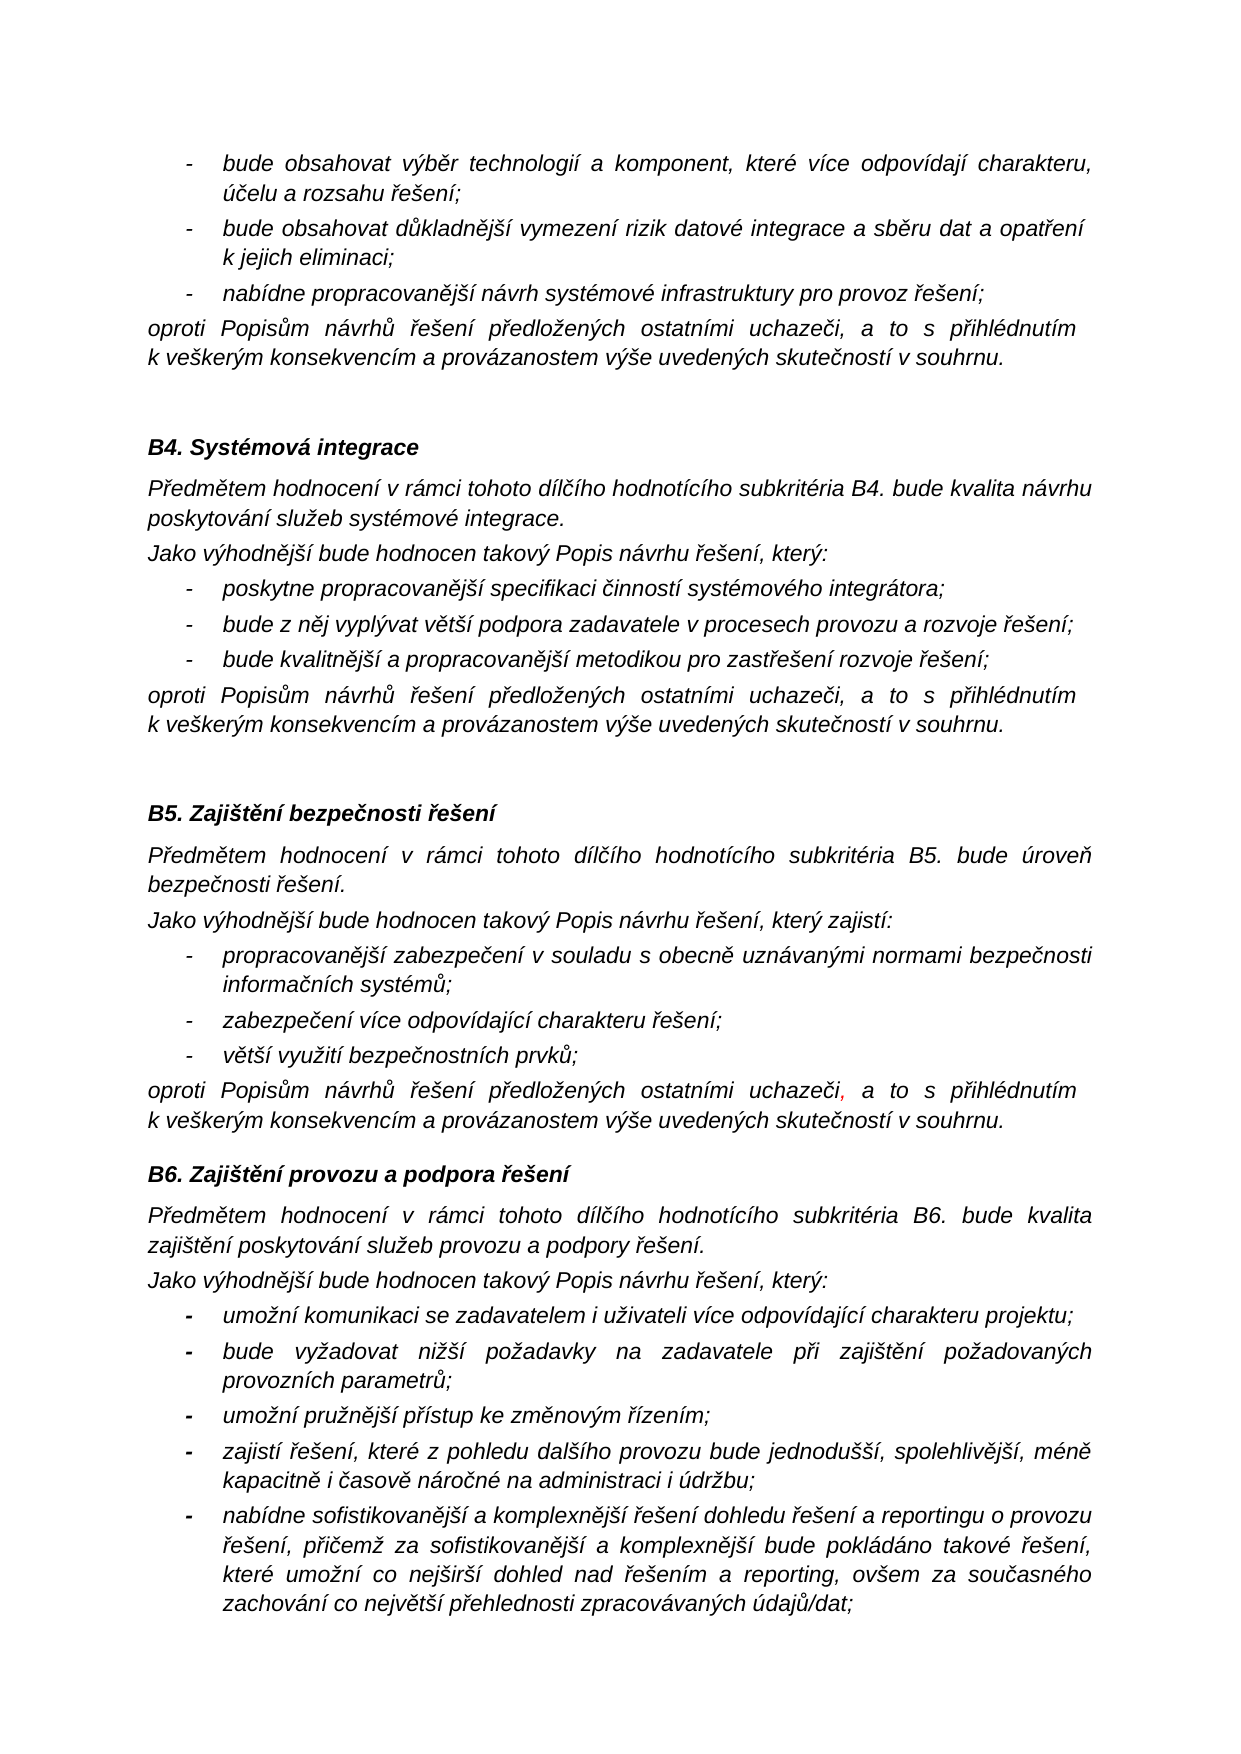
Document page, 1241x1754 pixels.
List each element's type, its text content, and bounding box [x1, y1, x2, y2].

text Jako výhodnější bude hodnocen takový Popis návrhu řešení, který zajistí: [148, 904, 1093, 933]
list bude obsahovat výběr technologií a komponent, které více odpovídají charakteru, účelu a rozsahu řešení; [185, 148, 1093, 206]
text Jako výhodnější bude hodnocen takový Popis návrhu řešení, který: [148, 1264, 1093, 1293]
text B6. Zajištění provozu a podpora řešení [148, 1158, 1093, 1187]
text Předmětem hodnocení v rámci tohoto dílčího hodnotícího subkritéria B5. bude úroveň bezpečnosti řešení. [148, 839, 1093, 898]
list větší využití bezpečnostních prvků; [185, 1039, 1093, 1068]
list propracovanější zabezpečení v souladu s obecně uznávanými normami bezpečnosti informačních systémů; [185, 939, 1093, 998]
list umožní pružnější přístup ke změnovým řízením; [185, 1400, 1093, 1429]
text oproti Popisům návrhů řešení předložených ostatními uchazeči, a to s přihlédnutím k veškerým konsekvencím a provázanostem výše uvedených skutečností v souhrnu. [148, 312, 1093, 371]
list zajistí řešení, které z pohledu dalšího provozu bude jednodušší, spolehlivější, méně kapacitně i časově náročné na administraci i údržbu; [185, 1435, 1093, 1493]
list bude obsahovat důkladnější vymezení rizik datové integrace a sběru dat a opatření k jejich eliminaci; [185, 212, 1093, 271]
text Předmětem hodnocení v rámci tohoto dílčího hodnotícího subkritéria B4. bude kvalita návrhu poskytování služeb systémové integrace. [148, 473, 1093, 531]
text B4. Systémová integrace [148, 431, 1093, 460]
list nabídne propracovanější návrh systémové infrastruktury pro provoz řešení; [185, 277, 1093, 306]
text B5. Zajištění bezpečnosti řešení [148, 798, 1093, 827]
text Jako výhodnější bude hodnocen takový Popis návrhu řešení, který: [148, 537, 1093, 566]
text oproti Popisům návrhů řešení předložených ostatními uchazeči, a to s přihlédnutím k veškerým konsekvencím a provázanostem výše uvedených skutečností v souhrnu. [148, 1075, 1093, 1133]
list nabídne sofistikovanější a komplexnější řešení dohledu řešení a reportingu o provozu řešení, přičemž za sofistikovanější a komplexnější bude pokládáno takové řešení, které umožní co nejširší dohled nad řešením a reporting, ovšem za současného zachování co největší přehlednosti zpracovávaných údajů/dat; [185, 1500, 1093, 1616]
list zabezpečení více odpovídající charakteru řešení; [185, 1004, 1093, 1033]
list bude z něj vyplývat větší podpora zadavatele v procesech provozu a rozvoje řešení; [185, 608, 1093, 637]
text oproti Popisům návrhů řešení předložených ostatními uchazeči, a to s přihlédnutím k veškerým konsekvencím a provázanostem výše uvedených skutečností v souhrnu. [148, 679, 1093, 737]
list bude kvalitnější a propracovanější metodikou pro zastřešení rozvoje řešení; [185, 643, 1093, 673]
list umožní komunikaci se zadavatelem i uživateli více odpovídající charakteru projektu; [185, 1300, 1093, 1329]
list bude vyžadovat nižší požadavky na zadavatele při zajištění požadovaných provozních parametrů; [185, 1335, 1093, 1393]
text Předmětem hodnocení v rámci tohoto dílčího hodnotícího subkritéria B6. bude kvalita zajištění poskytování služeb provozu a podpory řešení. [148, 1200, 1093, 1258]
list poskytne propracovanější specifikaci činností systémového integrátora; [185, 573, 1093, 602]
